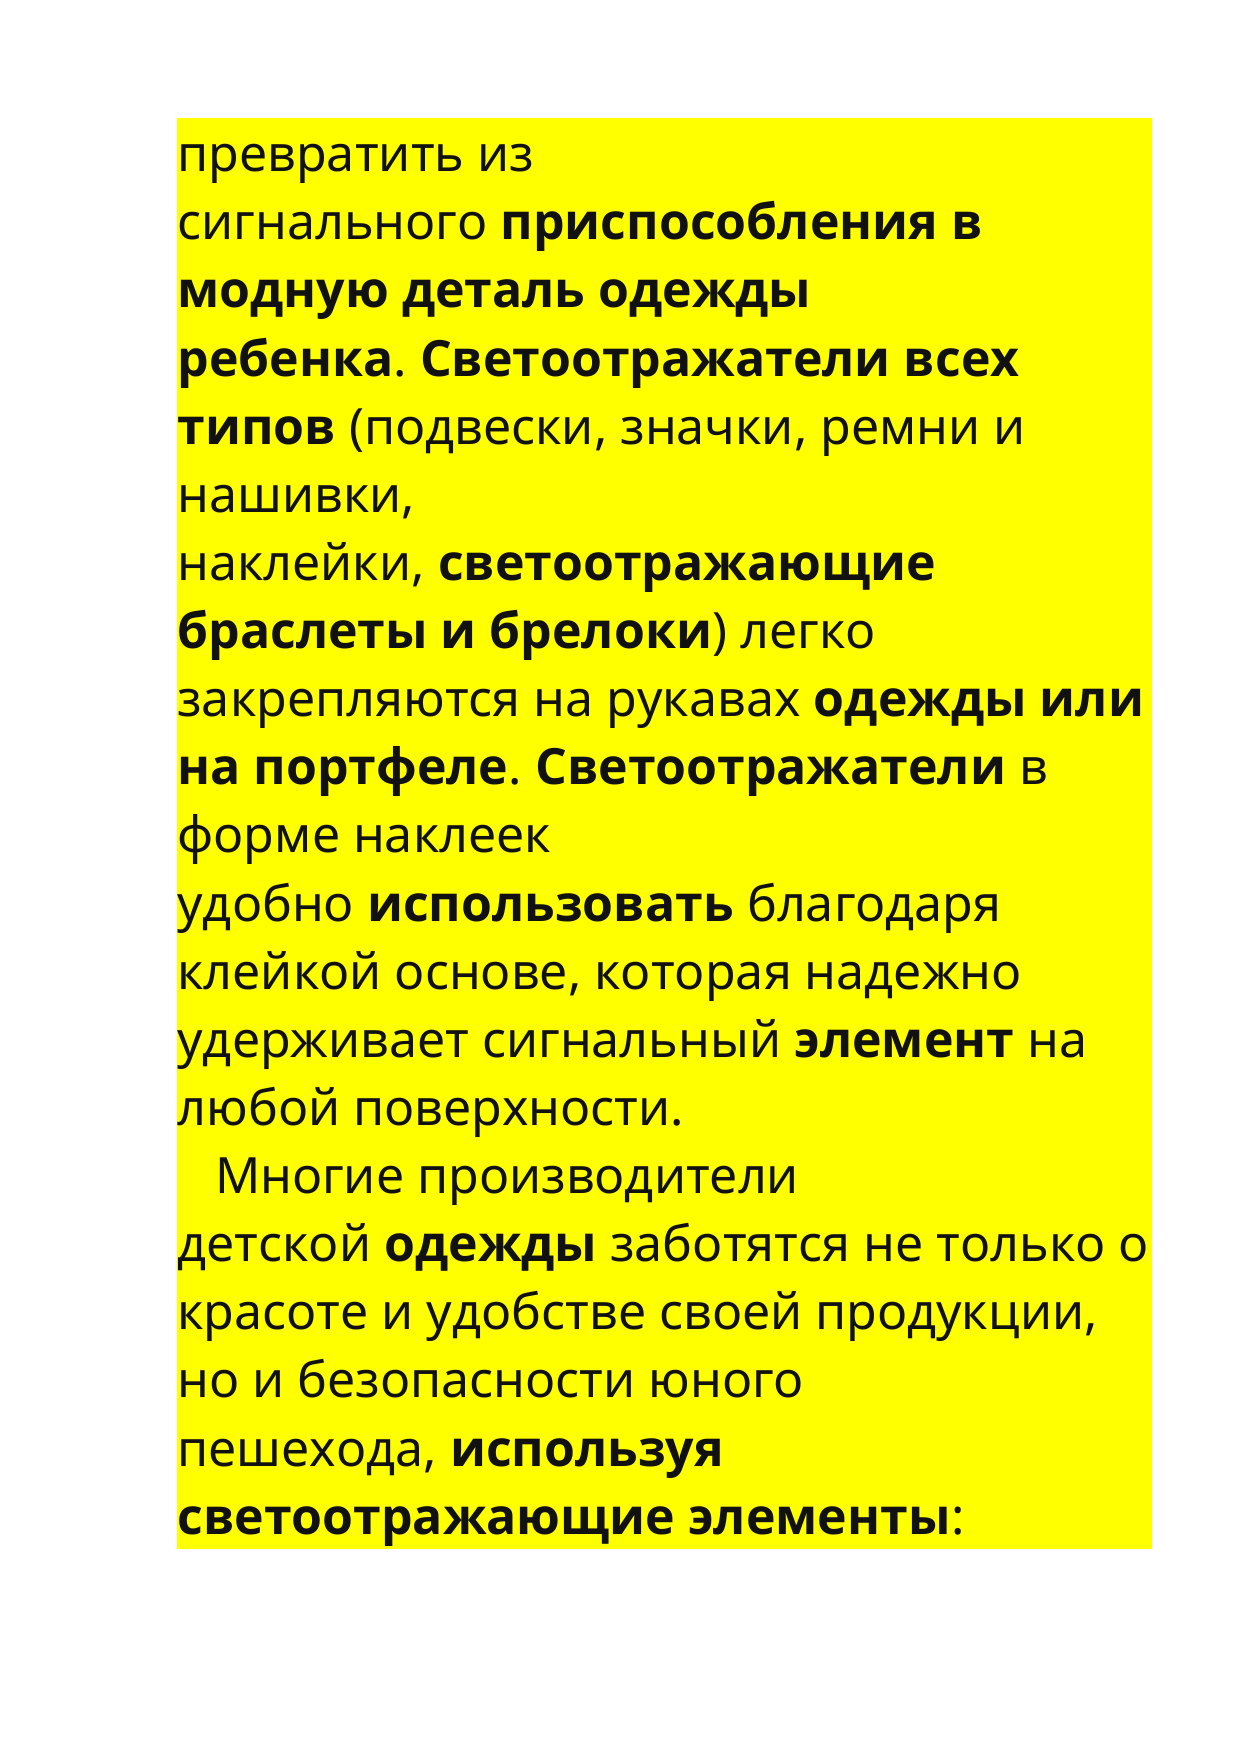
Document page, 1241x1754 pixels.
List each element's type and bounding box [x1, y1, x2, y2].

text [177, 118, 1152, 1140]
text [177, 1140, 1152, 1549]
